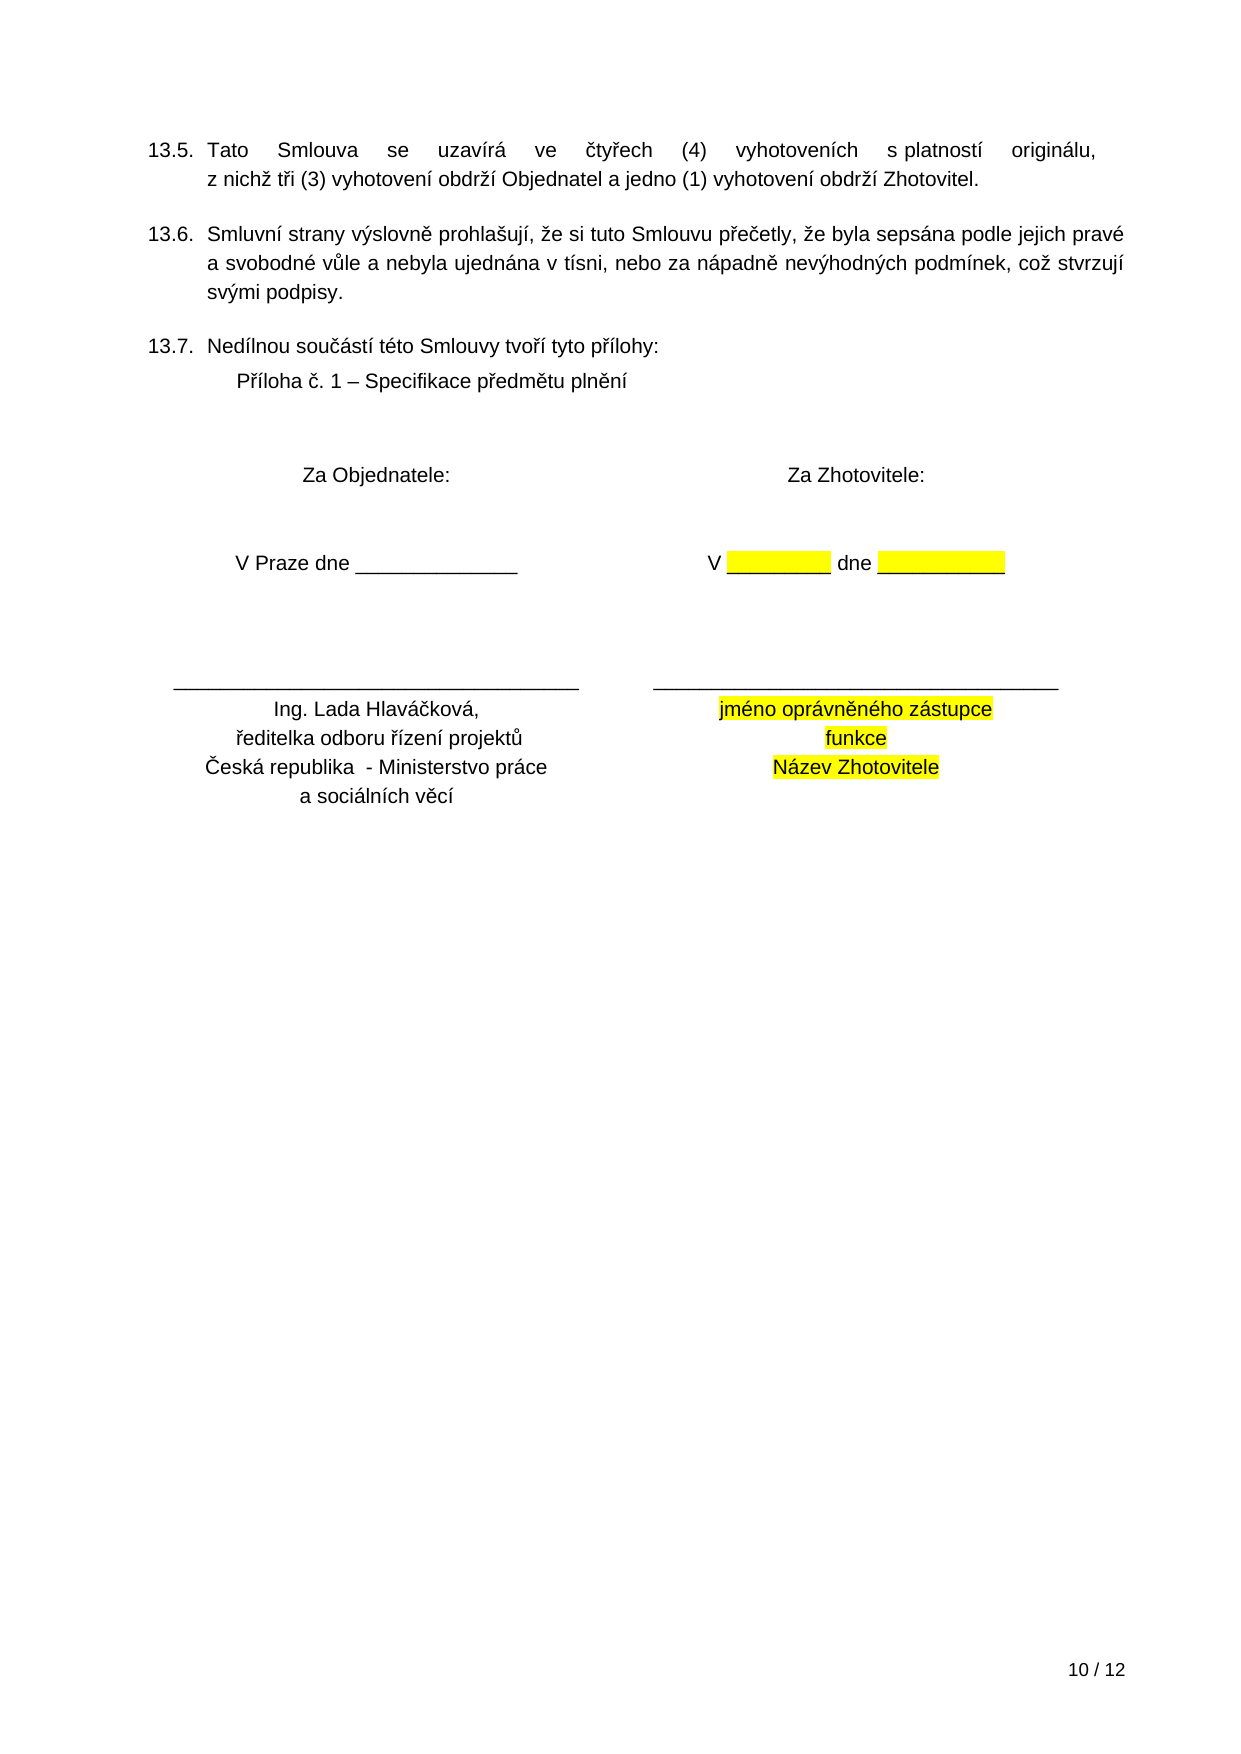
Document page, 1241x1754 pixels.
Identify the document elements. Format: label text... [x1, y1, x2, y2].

list Příloha č. 1 – Specifikace předmětu plnění [236, 364, 1125, 393]
list Nedílnou součástí této Smlouvy tvoří tyto přílohy: [148, 329, 1125, 358]
table_header Za Objednatele: V Praze dne ______________ [136, 429, 616, 574]
table_cell ___________________________________ jméno oprávněného zástupce funkce Název Zhotovitele [616, 575, 1096, 808]
list Smluvní strany výslovně prohlašují, že si tuto Smlouvu přečetly, že byla sepsána podle jejich pravé a svobodné vůle a nebyla ujednána v tísni, nebo za nápadně nevýhodných podmínek, což stvrzují svými podpisy. [148, 216, 1125, 304]
table_header Za Zhotovitele: V _________ dne ___________ [616, 429, 1096, 574]
list Tato Smlouva se uzavírá ve čtyřech (4) vyhotoveních s platností originálu, z nichž tři (3) vyhotovení obdrží Objednatel a jedno (1) vyhotovení obdrží Zhotovitel. [148, 133, 1125, 191]
table_cell ___________________________________ Ing. Lada Hlaváčková, ředitelka odboru řízení projektů Česká republika - Ministerstvo práce a sociálních věcí [136, 575, 616, 808]
